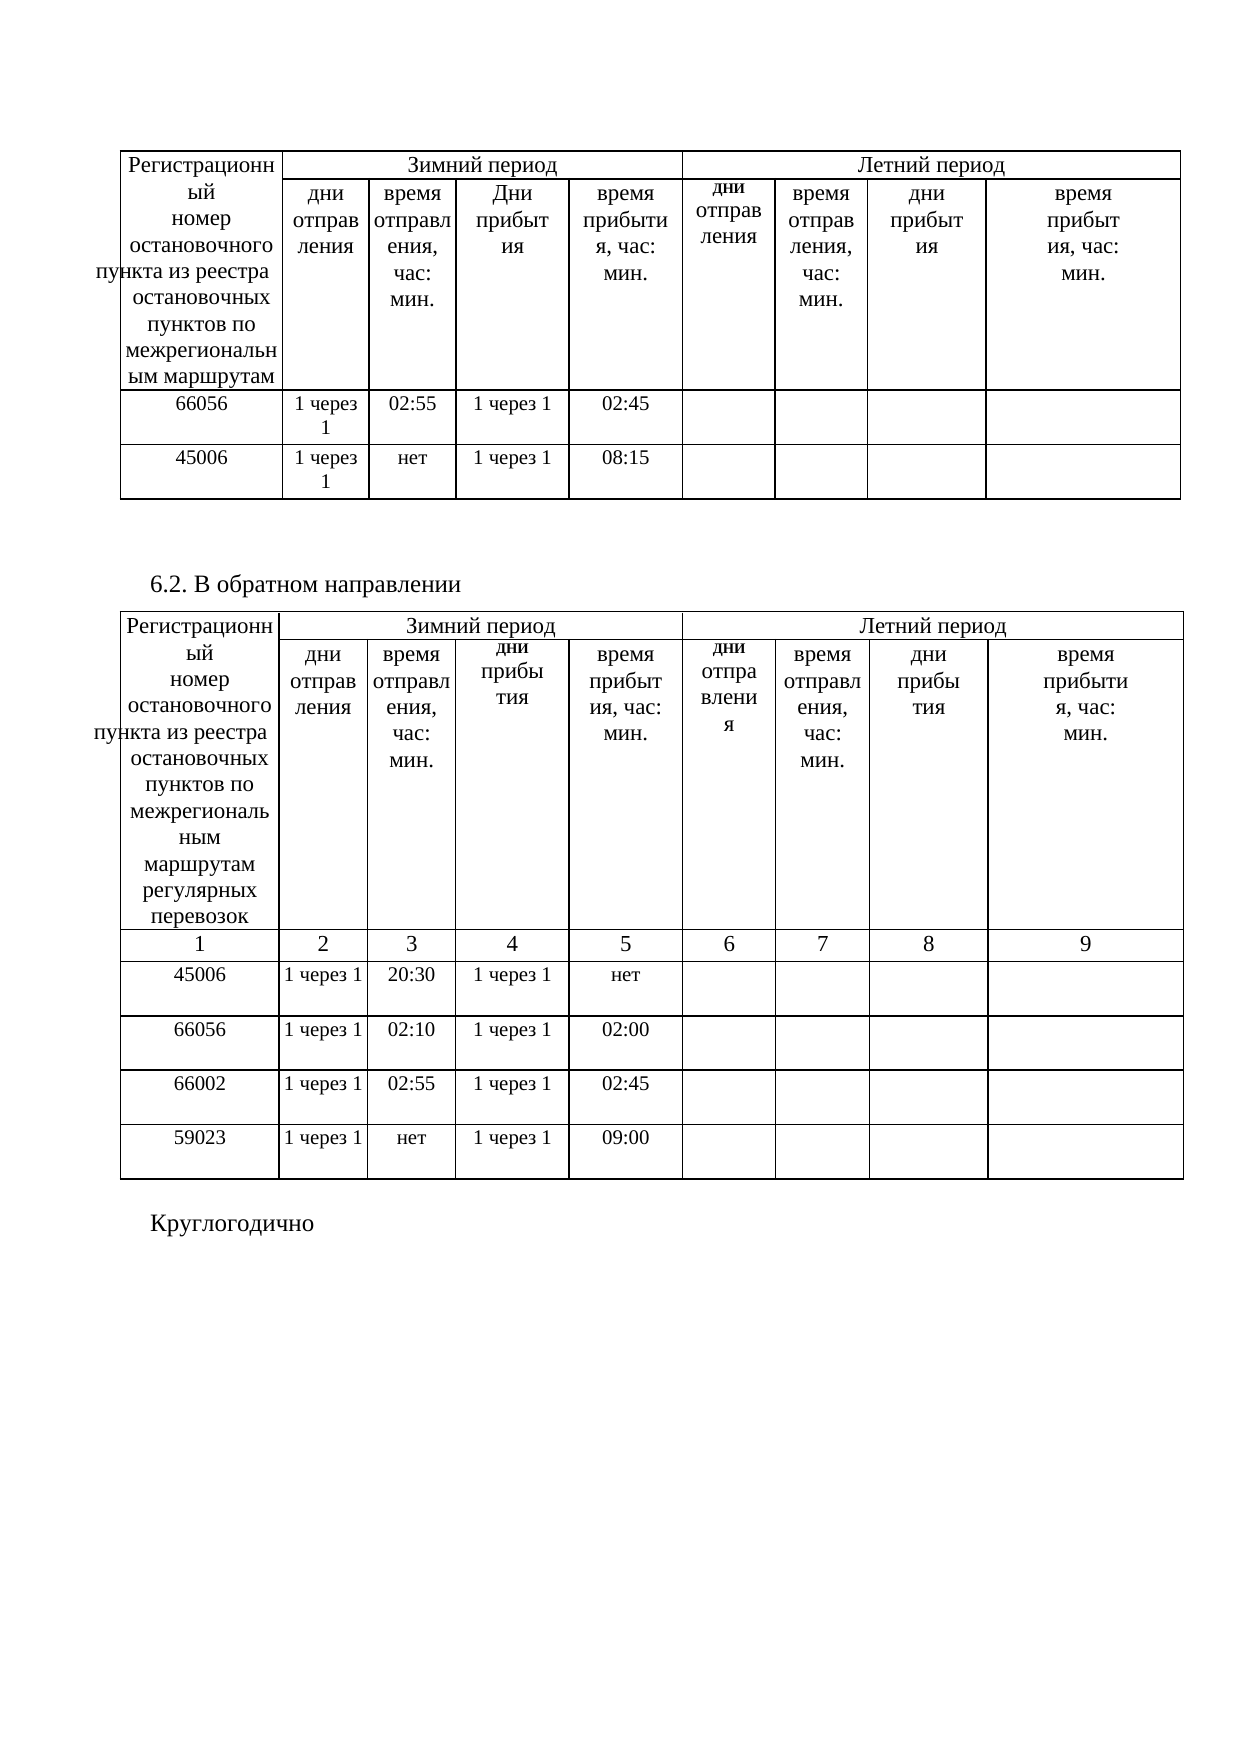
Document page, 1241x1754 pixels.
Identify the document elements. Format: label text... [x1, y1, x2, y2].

table_cell 02:45 [570, 1071, 682, 1124]
table_cell дни прибы тия [870, 640, 987, 929]
table_cell 1 через 1 [280, 1125, 367, 1178]
table_cell 2 [280, 930, 367, 961]
table_cell 4 [456, 930, 568, 961]
table_cell [989, 962, 1183, 1015]
table_cell 1 через 1 [456, 1017, 568, 1069]
table_cell 1 [121, 930, 278, 961]
table_cell [987, 445, 1180, 498]
table_cell 02:00 [570, 1017, 682, 1069]
table_cell дни прибыт ия [868, 180, 985, 389]
table_header Летний период [683, 612, 1183, 639]
table_cell 59023 [121, 1125, 278, 1178]
table_cell 1 через 1 [456, 1071, 568, 1124]
table_cell [683, 445, 774, 498]
table_cell время прибыти я, час: мин. [570, 180, 682, 389]
table_cell [989, 1017, 1183, 1069]
table_cell [776, 445, 867, 498]
table_cell [870, 1017, 987, 1069]
table_cell [683, 1125, 775, 1178]
table_cell 1 через 1 [457, 391, 568, 444]
table_cell дни отправ ления [280, 640, 367, 929]
table_cell 66056 [121, 1017, 278, 1069]
table_cell 1 через 1 [280, 1017, 367, 1069]
table_cell 66002 [121, 1071, 278, 1124]
table_header Зимний период [280, 612, 682, 639]
table_cell 02:55 [370, 391, 455, 444]
table_cell 6 [683, 930, 775, 961]
table_cell [868, 391, 985, 444]
table_cell 02:55 [368, 1071, 455, 1124]
table_cell [870, 1071, 987, 1124]
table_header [121, 152, 282, 389]
table_header Зимний период [283, 152, 682, 178]
table_cell 5 [570, 930, 682, 961]
table_cell 1 через 1 [280, 962, 367, 1015]
table_cell время прибыт ия, час: мин. [987, 180, 1180, 389]
table_cell 8 [870, 930, 987, 961]
table_cell 1 через 1 [283, 445, 368, 498]
table_cell [776, 1071, 869, 1124]
table_cell [868, 445, 985, 498]
table_cell [776, 962, 869, 1015]
table_cell Дни прибыт ия [457, 180, 568, 389]
table_cell 1 через 1 [280, 1071, 367, 1124]
table_cell 20:30 [368, 962, 455, 1015]
table_cell 1 через 1 [283, 391, 368, 444]
text Круглогодично [150, 1208, 1090, 1237]
table_cell время отправл ения, час: мин. [368, 640, 455, 929]
table_cell 7 [776, 930, 869, 961]
table_cell время отправл ения, час: мин. [370, 180, 455, 389]
table_cell [989, 1071, 1183, 1124]
table_cell 3 [368, 930, 455, 961]
table_cell [870, 962, 987, 1015]
table_cell [683, 962, 775, 1015]
table_cell нет [368, 1125, 455, 1178]
text 6.2. В обратном направлении [150, 569, 1090, 598]
table_cell [776, 1017, 869, 1069]
table_header Регистрационный номер остановочного пункта из реестра остановочных пунктов по межрегиональным маршрутам регулярных перевозок [121, 612, 279, 929]
table_cell 9 [989, 930, 1183, 961]
table_header Летний период [683, 152, 1180, 178]
table_cell 09:00 [570, 1125, 682, 1178]
table_cell нет [570, 962, 682, 1015]
table_cell [683, 1071, 775, 1124]
table_cell нет [370, 445, 455, 498]
table_cell время отправл ения, час: мин. [776, 640, 869, 929]
table_cell 08:15 [570, 445, 682, 498]
table_cell 1 через 1 [456, 962, 568, 1015]
table_cell время прибыт ия, час: мин. [570, 640, 682, 929]
table_cell время отправ ления, час: мин. [776, 180, 867, 389]
table_cell 45006 [121, 962, 278, 1015]
table_cell [776, 1125, 869, 1178]
table_cell [989, 1125, 1183, 1178]
table_cell 1 через 1 [456, 1125, 568, 1178]
table_cell 02:45 [570, 391, 682, 444]
table_cell 45006 [121, 445, 282, 498]
table_cell 02:10 [368, 1017, 455, 1069]
table_cell [987, 391, 1180, 444]
table_cell [683, 1017, 775, 1069]
table_cell 66056 [121, 391, 282, 444]
table_cell 1 через 1 [457, 445, 568, 498]
table_cell ДНИ прибы тия [456, 640, 568, 929]
table_cell [870, 1125, 987, 1178]
table_cell дни отправ ления [283, 180, 368, 389]
table_cell ДНИ отпра влени я [683, 640, 775, 929]
table_cell время прибыти я, час: мин. [989, 640, 1183, 929]
table_cell ДНИ отправ ления [683, 180, 774, 389]
table_cell [683, 391, 774, 444]
table_cell [776, 391, 867, 444]
